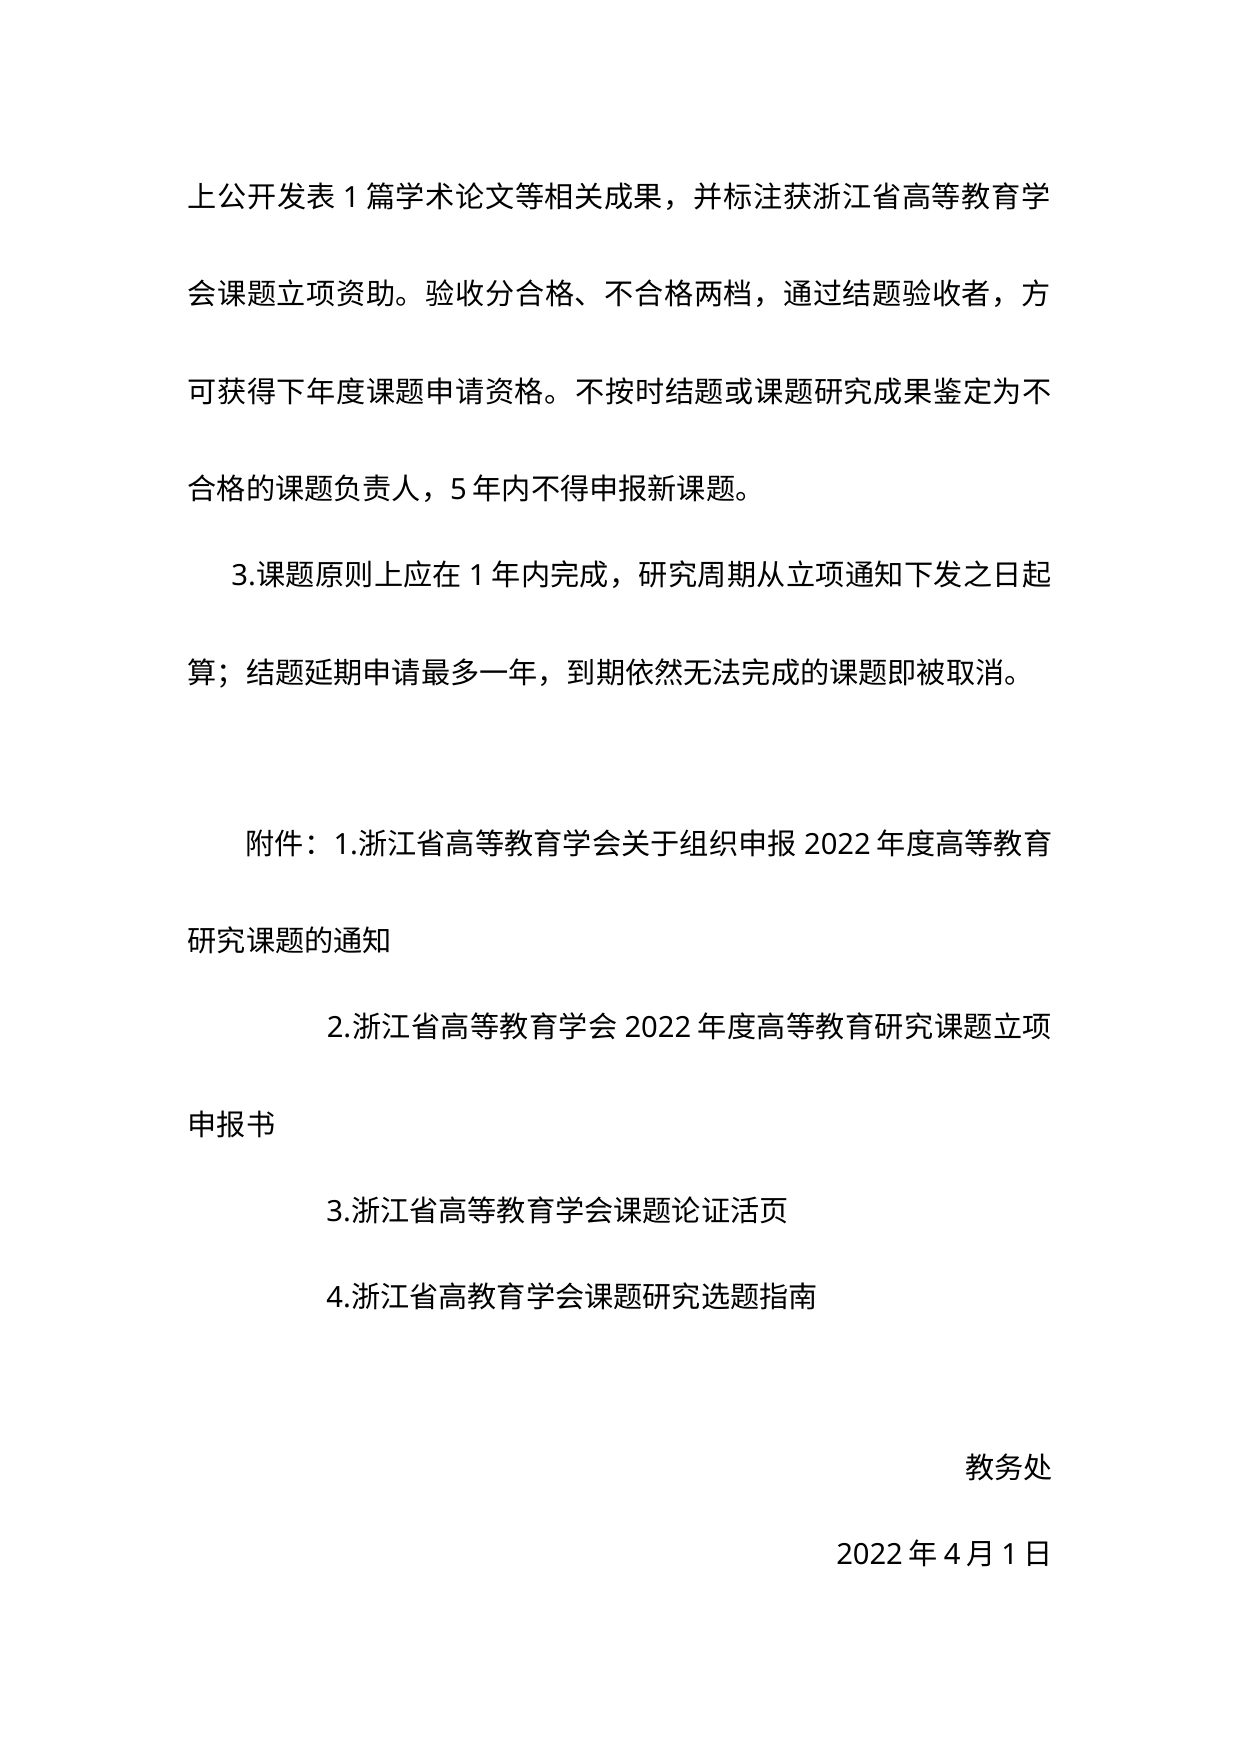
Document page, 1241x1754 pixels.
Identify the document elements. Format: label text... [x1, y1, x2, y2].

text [187, 162, 1053, 519]
text 2022年4月1日 [187, 1519, 1053, 1584]
text 教务处 [187, 1433, 1053, 1498]
text 2.浙江省高等教育学会2022年度高等教育研究课题立项申报书 [187, 993, 1053, 1155]
text 3.课题原则上应在1年内完成，研究周期从立项通知下发之日起算；结题延期申请最多一年，到期依然无法完成的课题即被取消。 [187, 541, 1053, 703]
text 4.浙江省高教育学会课题研究选题指南 [187, 1262, 1053, 1327]
text 附件：1.浙江省高等教育学会关于组织申报2022年度高等教育研究课题的通知 [187, 809, 1053, 972]
text 3.浙江省高等教育学会课题论证活页 [187, 1176, 1053, 1241]
